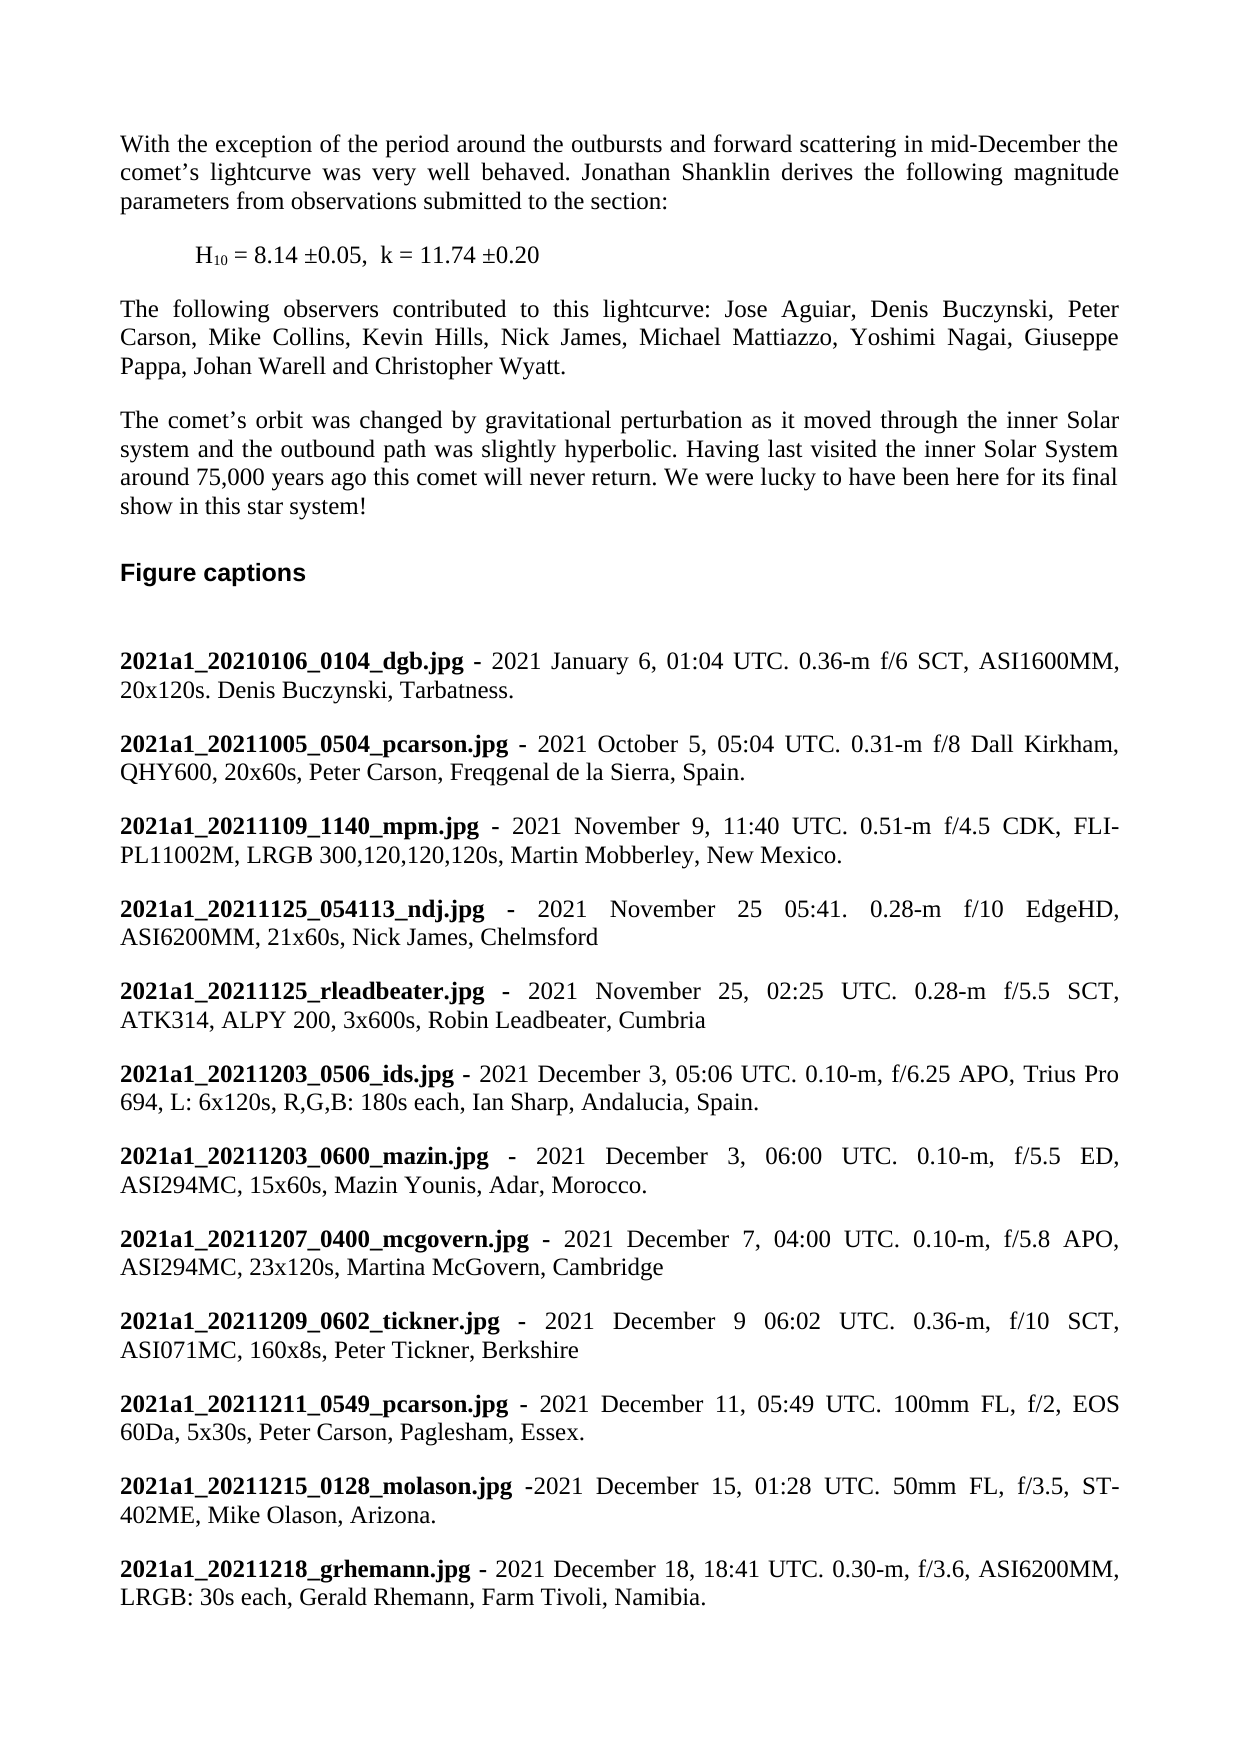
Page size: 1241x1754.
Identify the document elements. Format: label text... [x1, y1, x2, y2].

text The comet’s orbit was changed by gravitational perturbation as it moved through the inner Solar system and the outbound path was slightly hyperbolic. Having last visited the inner Solar System around 75,000 years ago this comet will never return. We were lucky to have been here for its final show in this star system! [120, 405, 1120, 520]
text 2021a1_20211218_grhemann.jpg - 2021 December 18, 18:41 UTC. 0.30-m, f/3.6, ASI6200MM, LRGB: 30s each, Gerald Rhemann, Farm Tivoli, Namibia. [120, 1554, 1120, 1611]
text 2021a1_20211005_0504_pcarson.jpg - 2021 October 5, 05:04 UTC. 0.31-m f/8 Dall Kirkham, QHY600, 20x60s, Peter Carson, Freqgenal de la Sierra, Spain. [120, 729, 1120, 786]
text The following observers contributed to this lightcurve: Jose Aguiar, Denis Buczynski, Peter Carson, Mike Collins, Kevin Hills, Nick James, Michael Mattiazzo, Yoshimi Nagai, Giuseppe Pappa, Johan Warell and Christopher Wyatt. [120, 294, 1120, 380]
text 2021a1_20211109_1140_mpm.jpg - 2021 November 9, 11:40 UTC. 0.51-m f/4.5 CDK, FLI-PL11002M, LRGB 300,120,120,120s, Martin Mobberley, New Mexico. [120, 811, 1120, 869]
text 2021a1_20211207_0400_mcgovern.jpg - 2021 December 7, 04:00 UTC. 0.10-m, f/5.8 APO, ASI294MC, 23x120s, Martina McGovern, Cambridge [120, 1224, 1120, 1281]
text With the exception of the period around the outbursts and forward scattering in mid-December the comet’s lightcurve was very well behaved. Jonathan Shanklin derives the following magnitude parameters from observations submitted to the section: [120, 129, 1120, 215]
text 2021a1_20211203_0600_mazin.jpg - 2021 December 3, 06:00 UTC. 0.10-m, f/5.5 ED, ASI294MC, 15x60s, Mazin Younis, Adar, Morocco. [120, 1141, 1120, 1199]
text 2021a1_20211203_0506_ids.jpg - 2021 December 3, 05:06 UTC. 0.10-m, f/6.25 APO, Trius Pro 694, L: 6x120s, R,G,B: 180s each, Ian Sharp, Andalucia, Spain. [120, 1059, 1120, 1116]
text 2021a1_20211211_0549_pcarson.jpg - 2021 December 11, 05:49 UTC. 100mm FL, f/2, EOS 60Da, 5x30s, Peter Carson, Paglesham, Essex. [120, 1389, 1120, 1446]
text 2021a1_20211215_0128_molason.jpg -2021 December 15, 01:28 UTC. 50mm FL, f/3.5, ST-402ME, Mike Olason, Arizona. [120, 1471, 1120, 1529]
text H10 = 8.14 ±0.05, k = 11.74 ±0.20 [120, 240, 1120, 269]
text 2021a1_20211125_rleadbeater.jpg - 2021 November 25, 02:25 UTC. 0.28-m f/5.5 SCT, ATK314, ALPY 200, 3x600s, Robin Leadbeater, Cumbria [120, 976, 1120, 1034]
text 2021a1_20211125_054113_ndj.jpg - 2021 November 25 05:41. 0.28-m f/10 EdgeHD, ASI6200MM, 21x60s, Nick James, Chelmsford [120, 894, 1120, 951]
subtitle Figure captions [120, 557, 1120, 586]
text 2021a1_20210106_0104_dgb.jpg - 2021 January 6, 01:04 UTC. 0.36-m f/6 SCT, ASI1600MM, 20x120s. Denis Buczynski, Tarbatness. [120, 646, 1120, 704]
text 2021a1_20211209_0602_tickner.jpg - 2021 December 9 06:02 UTC. 0.36-m, f/10 SCT, ASI071MC, 160x8s, Peter Tickner, Berkshire [120, 1306, 1120, 1364]
